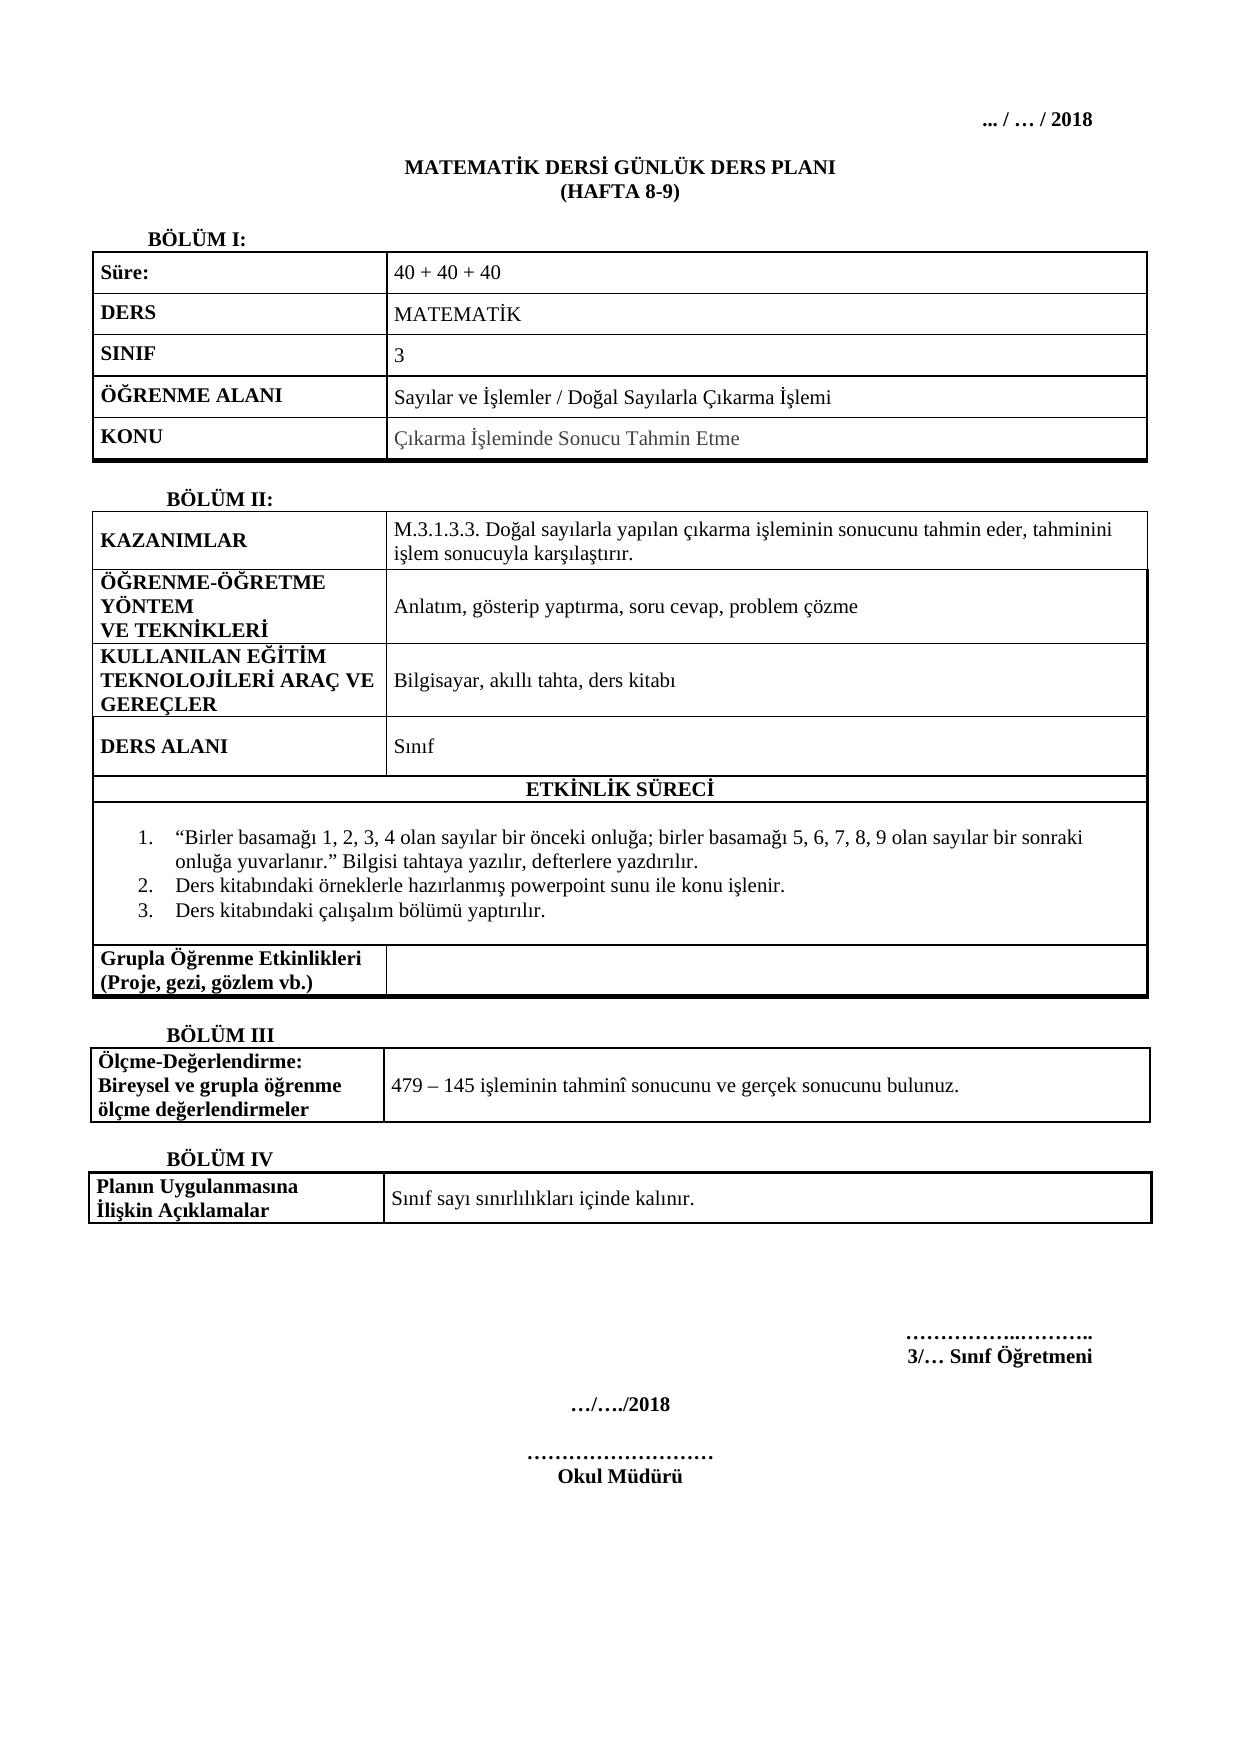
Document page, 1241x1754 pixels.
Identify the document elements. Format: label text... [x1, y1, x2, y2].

subtitle BÖLÜM IV [148, 1147, 1092, 1171]
text BÖLÜM II: [148, 487, 1092, 511]
table_cell KULLANILAN EĞİTİM TEKNOLOJİLERİ ARAÇ VE GEREÇLER [93, 644, 386, 716]
text ... / … / 2018 [148, 107, 1092, 131]
table_cell Anlatım, gösterip yaptırma, soru cevap, problem çözme [387, 570, 1146, 642]
table_cell MATEMATİK [388, 294, 1146, 334]
table_cell Sınıf [387, 717, 1146, 775]
table_cell [387, 946, 1146, 994]
table_cell DERS [94, 294, 386, 334]
table_cell Çıkarma İşleminde Sonucu Tahmin Etme [388, 418, 1146, 458]
table_cell Sayılar ve İşlemler / Doğal Sayılarla Çıkarma İşlemi [388, 377, 1146, 417]
table_header Sınıf sayı sınırlılıkları içinde kalınır. [385, 1174, 1150, 1222]
text Okul Müdürü [148, 1464, 1092, 1488]
text 3/… Sınıf Öğretmeni [148, 1344, 1092, 1368]
table_cell ETKİNLİK SÜRECİ [94, 777, 1146, 801]
text ……………..……….. [148, 1320, 1092, 1344]
table_cell Bilgisayar, akıllı tahta, ders kitabı [387, 644, 1146, 716]
table_cell KONU [94, 418, 386, 458]
subtitle BÖLÜM III [148, 1023, 1092, 1047]
table_header 40 + 40 + 40 [388, 253, 1146, 292]
table_header KAZANIMLAR [93, 512, 386, 569]
table_cell 3 [388, 335, 1146, 375]
table_cell ÖĞRENME ALANI [94, 377, 386, 417]
table_cell “Birler basamağı 1, 2, 3, 4 olan sayılar bir önceki onluğa; birler basamağı 5, 6, 7, 8, 9 olan sayılar bir sonraki onluğa yuvarlanır.” Bilgisi tahtaya yazılır, defterlere yazdırılır. Ders kitabındaki örneklerle hazırlanmış powerpoint sunu ile konu işlenir. Ders kitabındaki çalışalım bölümü yaptırılır. [94, 803, 1146, 944]
table_cell SINIF [94, 335, 386, 375]
table_cell ÖĞRENME-ÖĞRETME YÖNTEM VE TEKNİKLERİ [93, 570, 386, 642]
table_header Ölçme-Değerlendirme: Bireysel ve grupla öğrenme ölçme değerlendirmeler [92, 1049, 383, 1121]
text BÖLÜM I: [148, 227, 1092, 251]
text MATEMATİK DERSİ GÜNLÜK DERS PLANI [148, 155, 1092, 179]
table_header Süre: [94, 253, 386, 292]
text ……………………… [148, 1440, 1092, 1464]
table_cell DERS ALANI [94, 717, 386, 775]
table_header 479 – 145 işleminin tahminî sonucunu ve gerçek sonucunu bulunuz. [385, 1049, 1149, 1121]
table_header M.3.1.3.3. Doğal sayılarla yapılan çıkarma işleminin sonucunu tahmin eder, tahminini işlem sonucuyla karşılaştırır. [387, 512, 1147, 569]
text (HAFTA 8-9) [148, 179, 1092, 203]
table_header Planın Uygulanmasına İlişkin Açıklamalar [90, 1174, 383, 1222]
table_cell Grupla Öğrenme Etkinlikleri (Proje, gezi, gözlem vb.) [94, 946, 386, 994]
text …/…./2018 [148, 1392, 1092, 1416]
